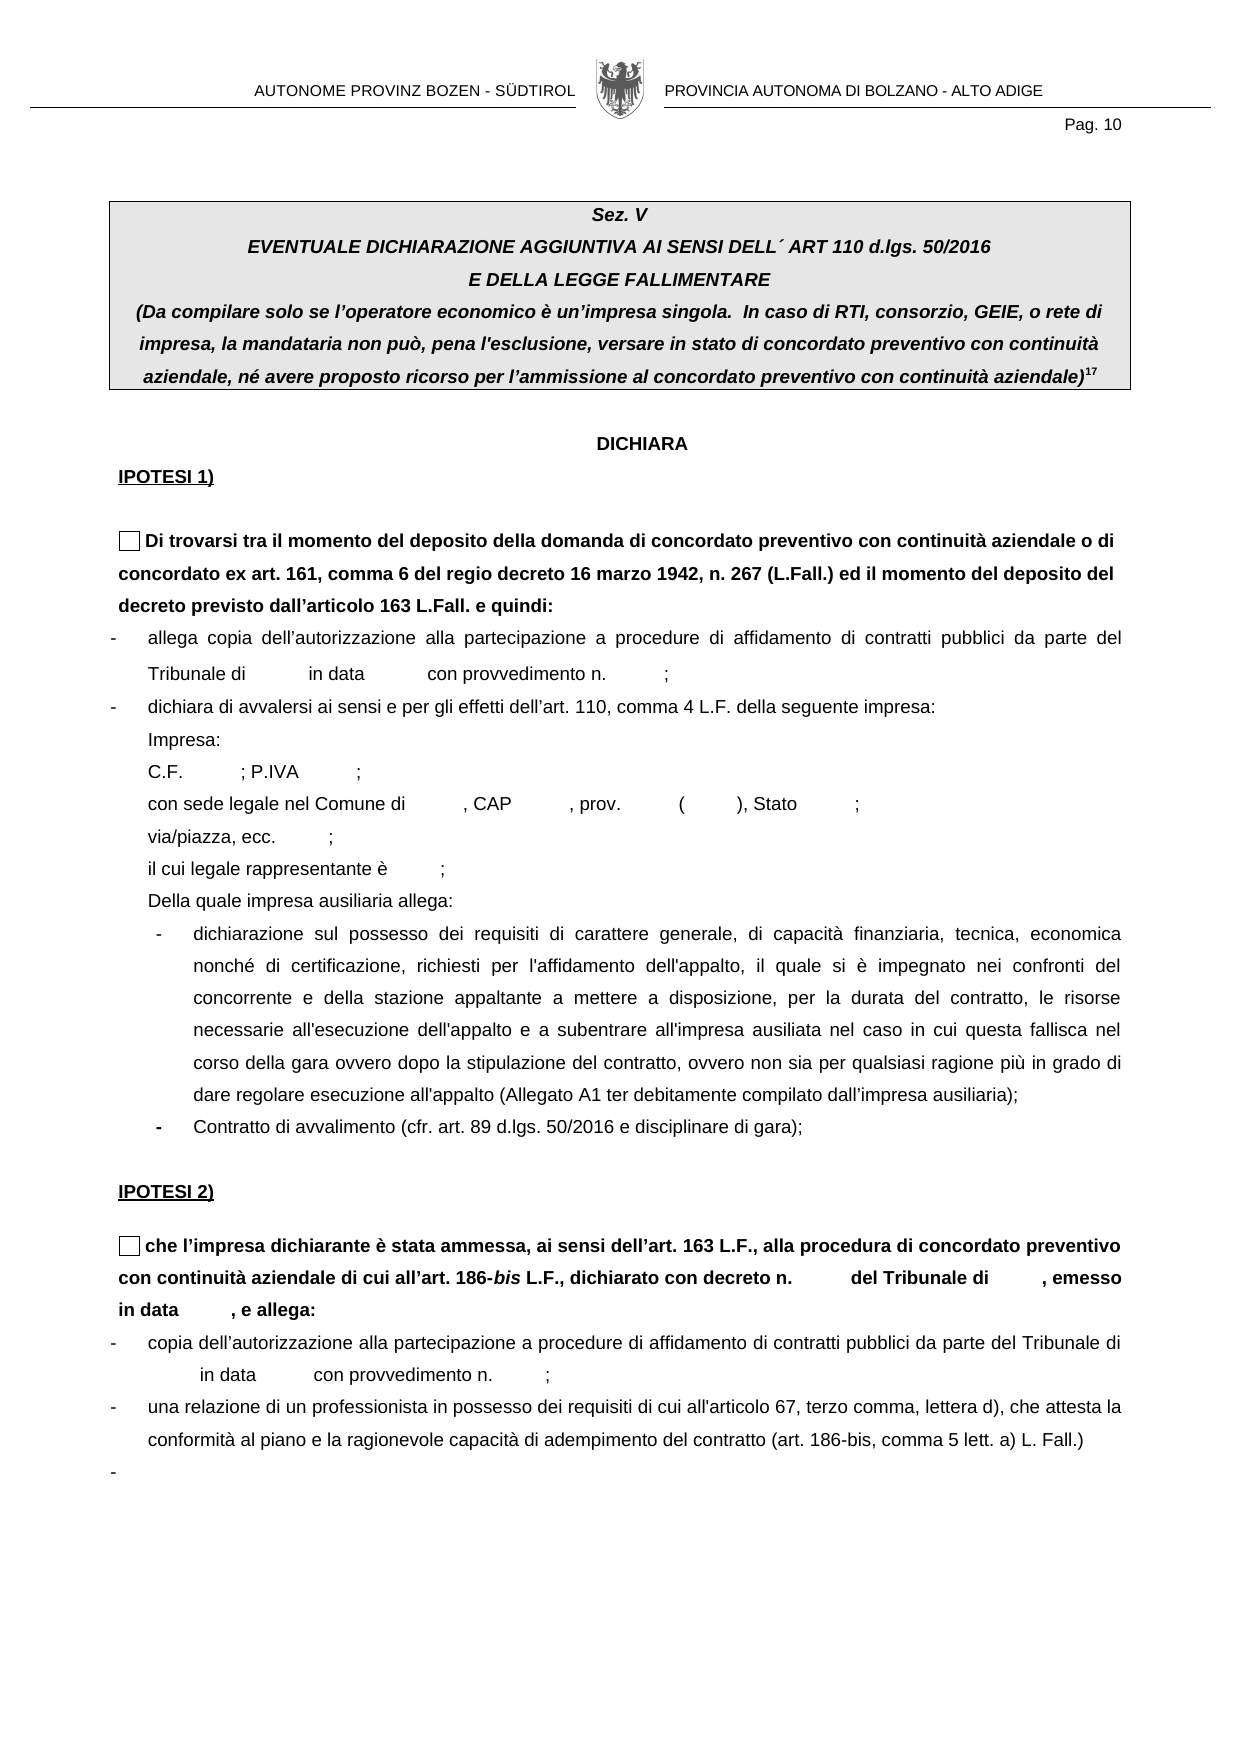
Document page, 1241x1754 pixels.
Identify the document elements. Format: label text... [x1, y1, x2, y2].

text Della quale impresa ausiliaria allega: [118, 890, 1122, 912]
text C.F. ; P.IVA ; [118, 761, 1122, 782]
text Impresa: [148, 729, 1122, 750]
text con sede legale nel Comune di , CAP , prov. ( ), Stato ; [118, 793, 1122, 815]
list una relazione di un professionista in possesso dei requisiti di cui all'articolo 67, terzo comma, lettera d), che attesta la conformità al piano e la ragionevole capacità di adempimento del contratto (art. 186-bis, comma 5 lett. a) L. Fall.) [110, 1396, 1122, 1450]
list allega copia dell’autorizzazione alla partecipazione a procedure di affidamento di contratti pubblici da parte del Tribunale di in data con provvedimento n. ; [110, 627, 1122, 684]
list dichiara di avvalersi ai sensi e per gli effetti dell’art. 110, comma 4 L.F. della seguente impresa: [110, 696, 1122, 718]
text IPOTESI 2) [118, 1181, 1122, 1202]
picture [596, 59, 644, 119]
text Sez. V [110, 202, 1130, 226]
list dichiarazione sul possesso dei requisiti di carattere generale, di capacità finanziaria, tecnica, economica nonché di certificazione, richiesti per l'affidamento dell'appalto, il quale si è impegnato nei confronti del concorrente e della stazione appaltante a mettere a disposizione, per la durata del contratto, le risorse necessarie all'esecuzione dell'appalto e a subentrare all'impresa ausiliata nel caso in cui questa fallisca nel corso della gara ovvero dopo la stipulazione del contratto, ovvero non sia per qualsiasi ragione più in grado di dare regolare esecuzione all'appalto (Allegato A1 ter debitamente compilato dall’impresa ausiliaria); [156, 922, 1122, 1105]
text il cui legale rappresentante è ; [118, 858, 1122, 879]
text via/piazza, ecc. ; [118, 826, 1122, 847]
list copia dell’autorizzazione alla partecipazione a procedure di affidamento di contratti pubblici da parte del Tribunale di in data con provvedimento n. ; [110, 1331, 1122, 1385]
text EVENTUALE DICHIARAZIONE AGGIUNTIVA AI SENSI DELL´ ART 110 d.lgs. 50/2016 [110, 233, 1130, 258]
list Contratto di avvalimento (cfr. art. 89 d.lgs. 50/2016 e disciplinare di gara); [156, 1116, 1122, 1138]
text che l’impresa dichiarante è stata ammessa, ai sensi dell’art. 163 L.F., alla procedura di concordato preventivo con continuità aziendale di cui all’art. 186-bis L.F., dichiarato con decreto n. del Tribunale di , emesso in data , e allega: [118, 1234, 1122, 1321]
text E DELLA LEGGE FALLIMENTARE [110, 265, 1130, 290]
text (Da compilare solo se l’operatore economico è un’impresa singola. In caso di , consorzio, GEIE, o rete di impresa, la mandataria non può, pena l'esclusione, versare in stato di concordato preventivo con continuità aziendale, né avere proposto ricorso per l’ammissione al concordato preventivo con continuità aziendale) [110, 298, 1130, 389]
text Di trovarsi tra il momento del deposito della domanda di concordato preventivo con continuità aziendale o di concordato ex art. 161, comma 6 del regio decreto 16 marzo 1942, n. 267 (L.Fall.) ed il momento del deposito del decreto previsto dall’articolo 163 L.Fall. e quindi: [118, 530, 1122, 616]
list DICHIARA [162, 433, 1122, 455]
text IPOTESI 1) [118, 465, 1122, 487]
